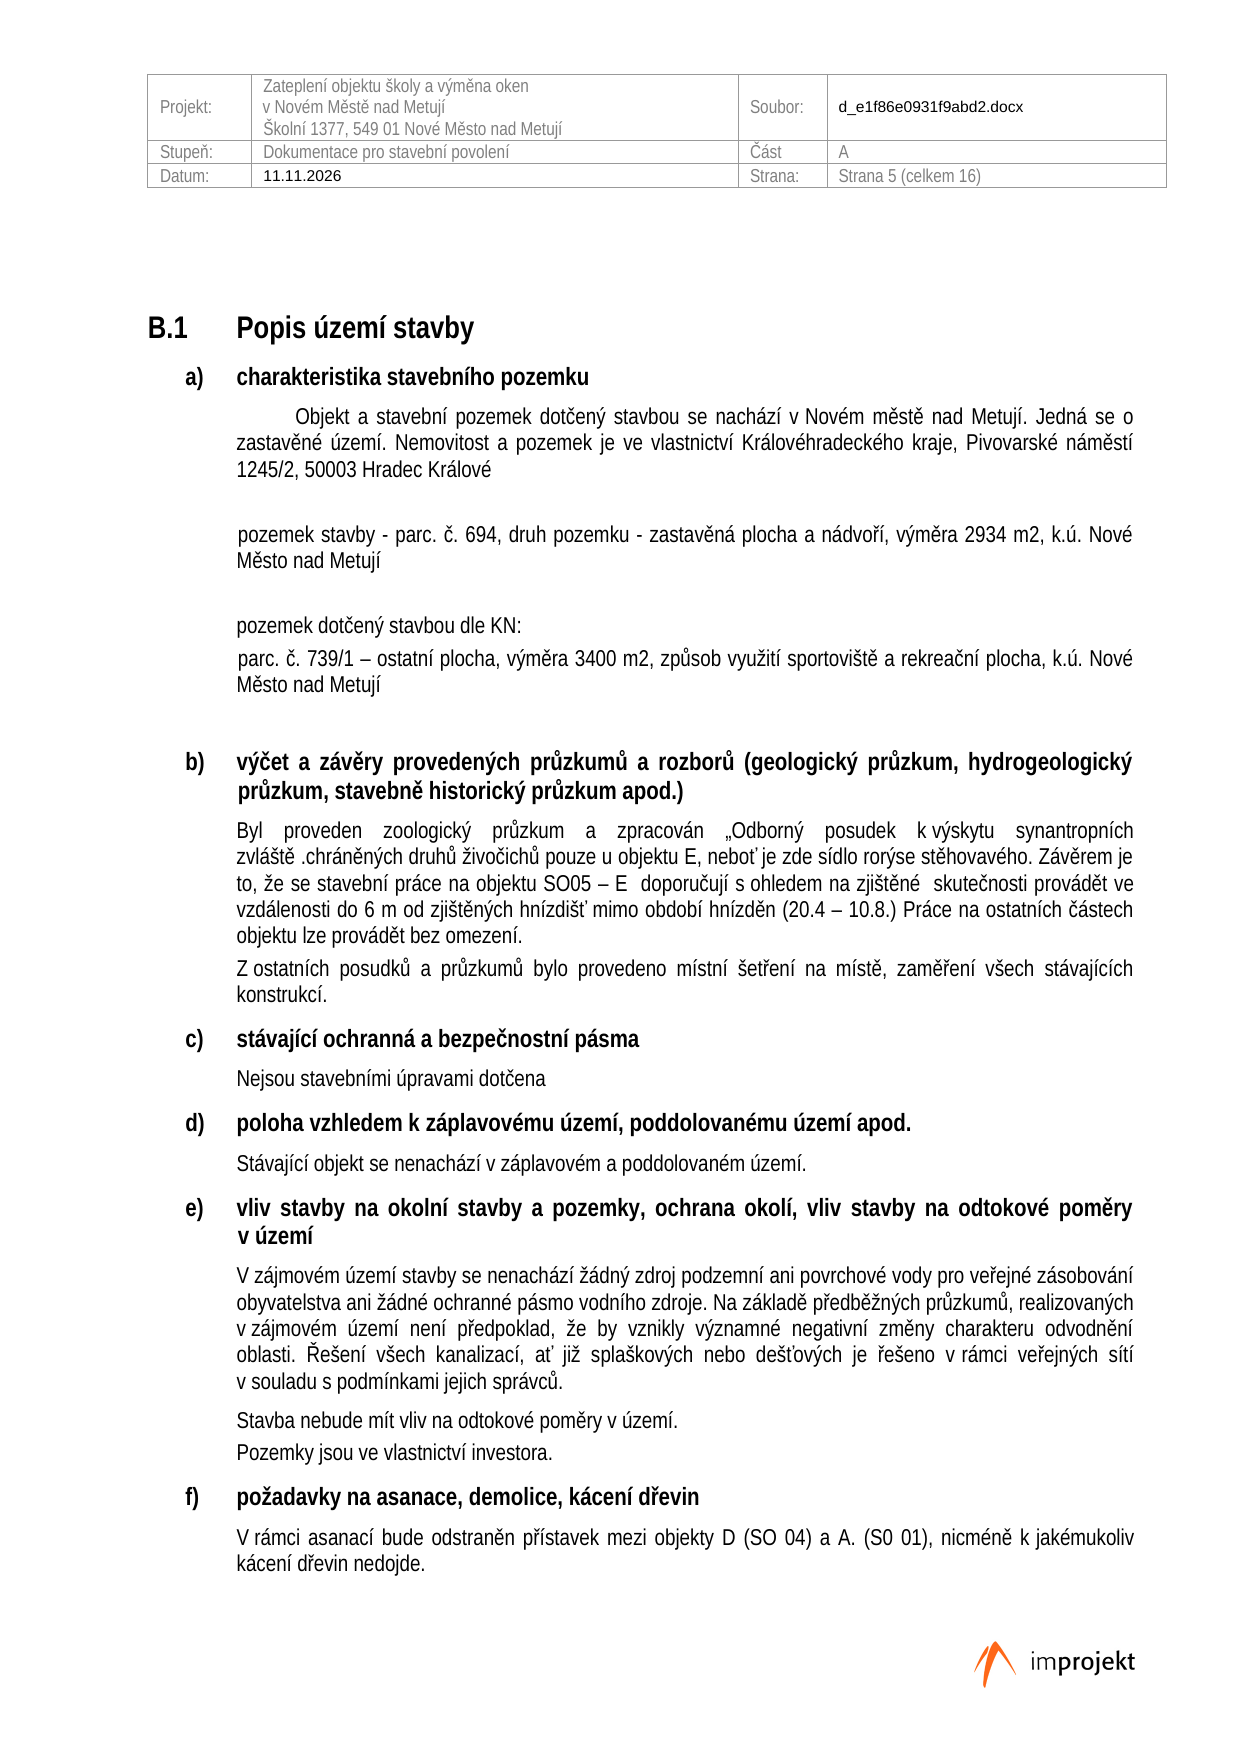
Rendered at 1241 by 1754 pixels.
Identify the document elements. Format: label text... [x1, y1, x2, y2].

picture [972, 1639, 1137, 1689]
subtitle Popis území stavby [148, 309, 1134, 345]
text Pozemky jsou ve vlastnictví investora. [236, 1439, 1134, 1466]
text Stávající objekt se nenachází v záplavovém a poddolovaném území. [236, 1149, 1134, 1176]
text Stavba nebude mít vliv na odtokové poměry v území. [236, 1407, 1134, 1433]
text Objekt a stavební pozemek dotčený stavbou se nachází v Novém městě nad Metují. Jedná se o zastavěné území. Nemovitost a pozemek je ve vlastnictví Královéhradeckého kraje, Pivovarské náměstí 1245/2, 50003 Hradec Králové [236, 403, 1134, 482]
text pozemek dotčený stavbou dle KN: [236, 612, 1134, 639]
text V rámci asanací bude odstraněn přístavek mezi objekty D (SO 04) a A. (S0 01), nicméně k jakémukoliv kácení dřevin nedojde. [236, 1523, 1134, 1576]
text Byl proveden zoologický průzkum a zpracován „Odborný posudek k výskytu synantropních zvláště .chráněných druhů živočichů pouze u objektu E, neboť je zde sídlo rorýse stěhovavého. Závěrem je to, že se stavební práce na objektu SO05 – E doporučují s ohledem na zjištěné skutečnosti provádět ve vzdálenosti do 6 m od zjištěných hnízdišť mimo období hnízděn (20.4 – 10.8.) Práce na ostatních částech objektu lze provádět bez omezení. [236, 817, 1134, 949]
subtitle vliv stavby na okolní stavby a pozemky, ochrana okolí, vliv stavby na odtokové poměry v území [185, 1193, 1134, 1250]
text parc. č. 739/1 – ostatní plocha, výměra 3400 m2, způsob využití sportoviště a rekreační plocha, k.ú. Nové Město nad Metují [236, 645, 1134, 698]
subtitle charakteristika stavebního pozemku [185, 362, 1134, 391]
subtitle poloha vzhledem k záplavovému území, poddolovanému území apod. [185, 1108, 1134, 1137]
subtitle stávající ochranná a bezpečnostní pásma [185, 1024, 1134, 1053]
text pozemek stavby - parc. č. 694, druh pozemku - zastavěná plocha a nádvoří, výměra 2934 m2, k.ú. Nové Město nad Metují [236, 521, 1134, 574]
text Z ostatních posudků a průzkumů bylo provedeno místní šetření na místě, zaměření všech stávajících konstrukcí. [236, 955, 1134, 1008]
subtitle výčet a závěry provedených průzkumů a rozborů (geologický průzkum, hydrogeologický průzkum, stavebně historický průzkum apod.) [185, 747, 1134, 804]
text Nejsou stavebními úpravami dotčena [236, 1065, 1134, 1092]
subtitle požadavky na asanace, demolice, kácení dřevin [185, 1482, 1134, 1511]
text V zájmovém území stavby se nenachází žádný zdroj podzemní ani povrchové vody pro veřejné zásobování obyvatelstva ani žádné ochranné pásmo vodního zdroje. Na základě předběžných průzkumů, realizovaných v zájmovém území není předpoklad, že by vznikly významné negativní změny charakteru odvodnění oblasti. Řešení všech kanalizací, ať již splaškových nebo dešťových je řešeno v rámci veřejných sítí v souladu s podmínkami jejich správců. [236, 1262, 1134, 1394]
